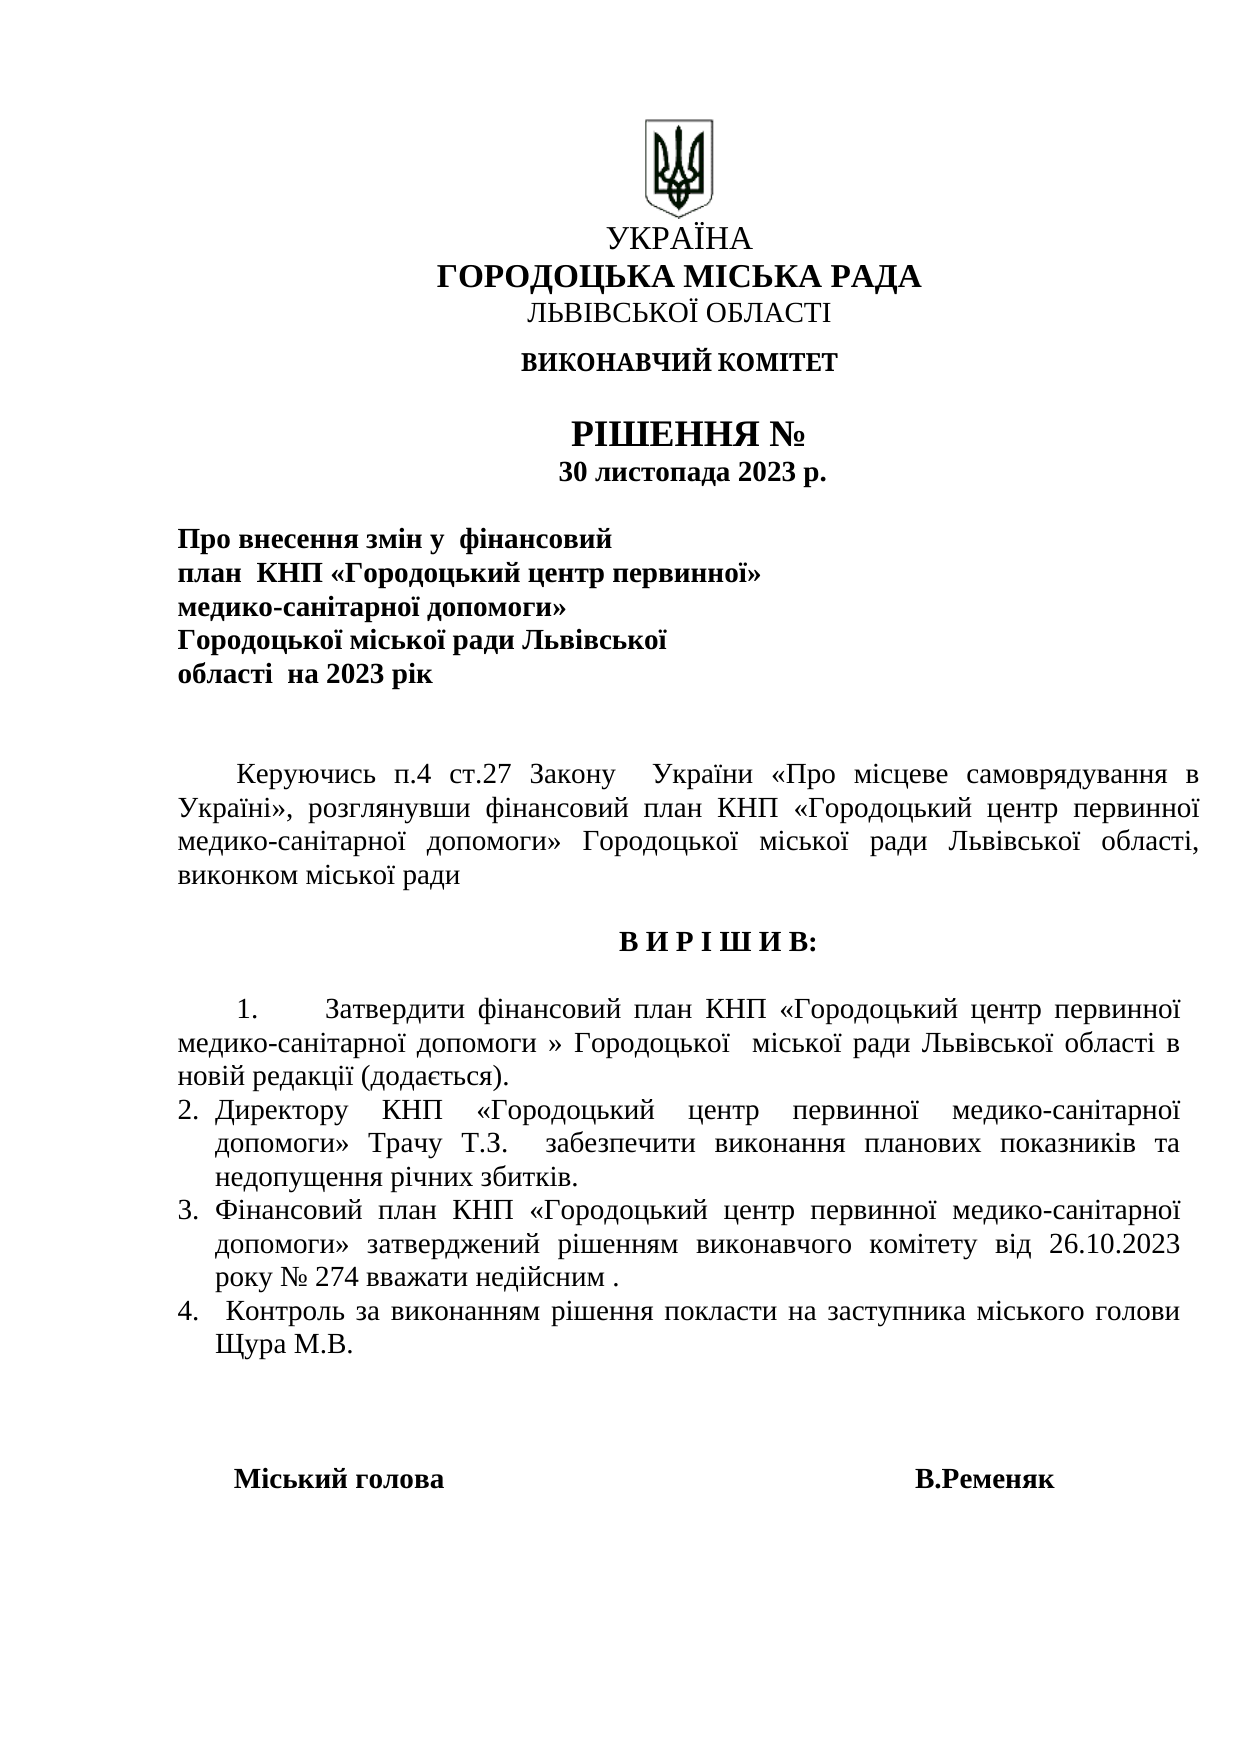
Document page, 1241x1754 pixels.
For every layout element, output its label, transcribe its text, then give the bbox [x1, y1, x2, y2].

text план КНП «Городоцький центр первинної» [177, 555, 1201, 589]
text Городоцької міської ради Львівської [177, 622, 1201, 656]
subtitle ВИКОНАВЧИЙ КОМІТЕТ [177, 349, 1181, 378]
text Про внесення змін у фінансовий [177, 522, 1201, 555]
text ГОРОДОЦЬКА МІСЬКА РАДА [177, 256, 1181, 295]
text В И Р І Ш И В: [177, 924, 1201, 958]
text області на 2023 рік [177, 656, 1201, 689]
text 30 листопада 2023 р. [177, 454, 1201, 488]
text УКРАЇНА [177, 218, 1181, 256]
text РІШЕННЯ № [177, 411, 1201, 454]
picture [644, 118, 715, 219]
list Директору КНП «Городоцький центр первинної медико-санітарної допомоги» Трачу Т.З. забезпечити виконання планових показників та недопущення річних збитків. [177, 1092, 1181, 1192]
text медико-санітарної допомоги» [177, 589, 1201, 622]
text Міський голова В.Ременяк [177, 1461, 1181, 1494]
list Фінансовий план КНП «Городоцький центр первинної медико-санітарної допомоги» затверджений рішенням виконавчого комітету від 26.10.2023 року № 274 вважати недійсним . [177, 1192, 1181, 1293]
list Затвердити фінансовий план КНП «Городоцький центр первинної медико-санітарної допомоги » Городоцької міської ради Львівської області в новій редакції (додається). [177, 991, 1181, 1092]
text ЛЬВІВСЬКОЇ ОБЛАСТІ [177, 295, 1181, 328]
list Контроль за виконанням рішення покласти на заступника міського голови Щура М.В. [177, 1293, 1181, 1360]
text Керуючись п.4 ст.27 Закону України «Про місцеве самоврядування в Україні», розглянувши фінансовий план КНП «Городоцький центр первинної медико-санітарної допомоги» Городоцької міської ради Львівської області, виконком міської ради [177, 756, 1201, 891]
